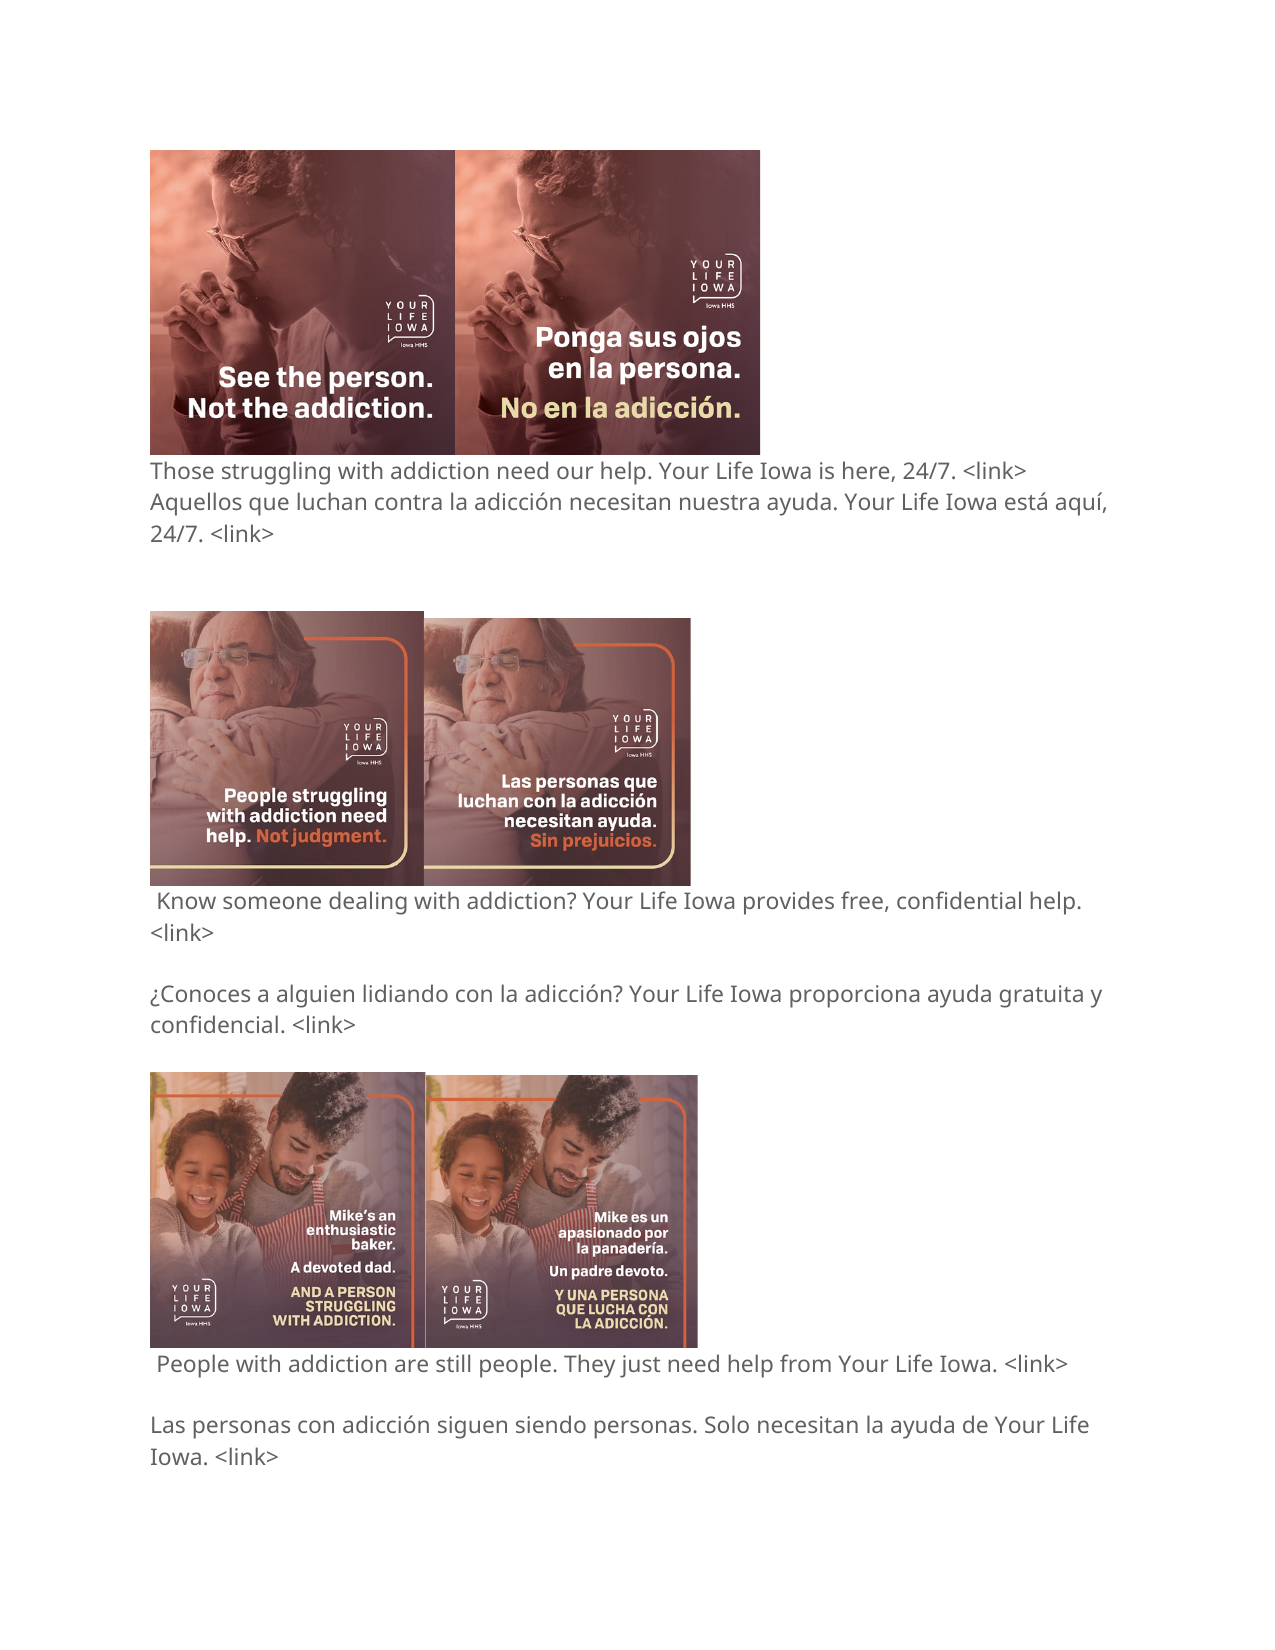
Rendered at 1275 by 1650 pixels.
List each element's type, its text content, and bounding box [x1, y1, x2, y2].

text Know someone dealing with addiction? Your Life Iowa provides free, confidential help. <link> [150, 885, 1125, 948]
text People with addiction are still people. They just need help from Your Life Iowa. <link> [150, 1347, 1125, 1379]
picture [150, 611, 691, 886]
picture [150, 150, 761, 455]
picture [150, 1072, 698, 1348]
text ¿Conoces a alguien lidiando con la adicción? Your Life Iowa proporciona ayuda gratuita y confidencial. <link> [150, 948, 1125, 1041]
text Those struggling with addiction need our help. Your Life Iowa is here, 24/7. <link> [150, 455, 1125, 486]
text Aquellos que luchan contra la adicción necesitan nuestra ayuda. Your Life Iowa está aquí, 24/7. <link> [150, 486, 1125, 549]
text Las personas con adicción siguen siendo personas. Solo necesitan la ayuda de Your Life Iowa. <link> [150, 1379, 1125, 1472]
